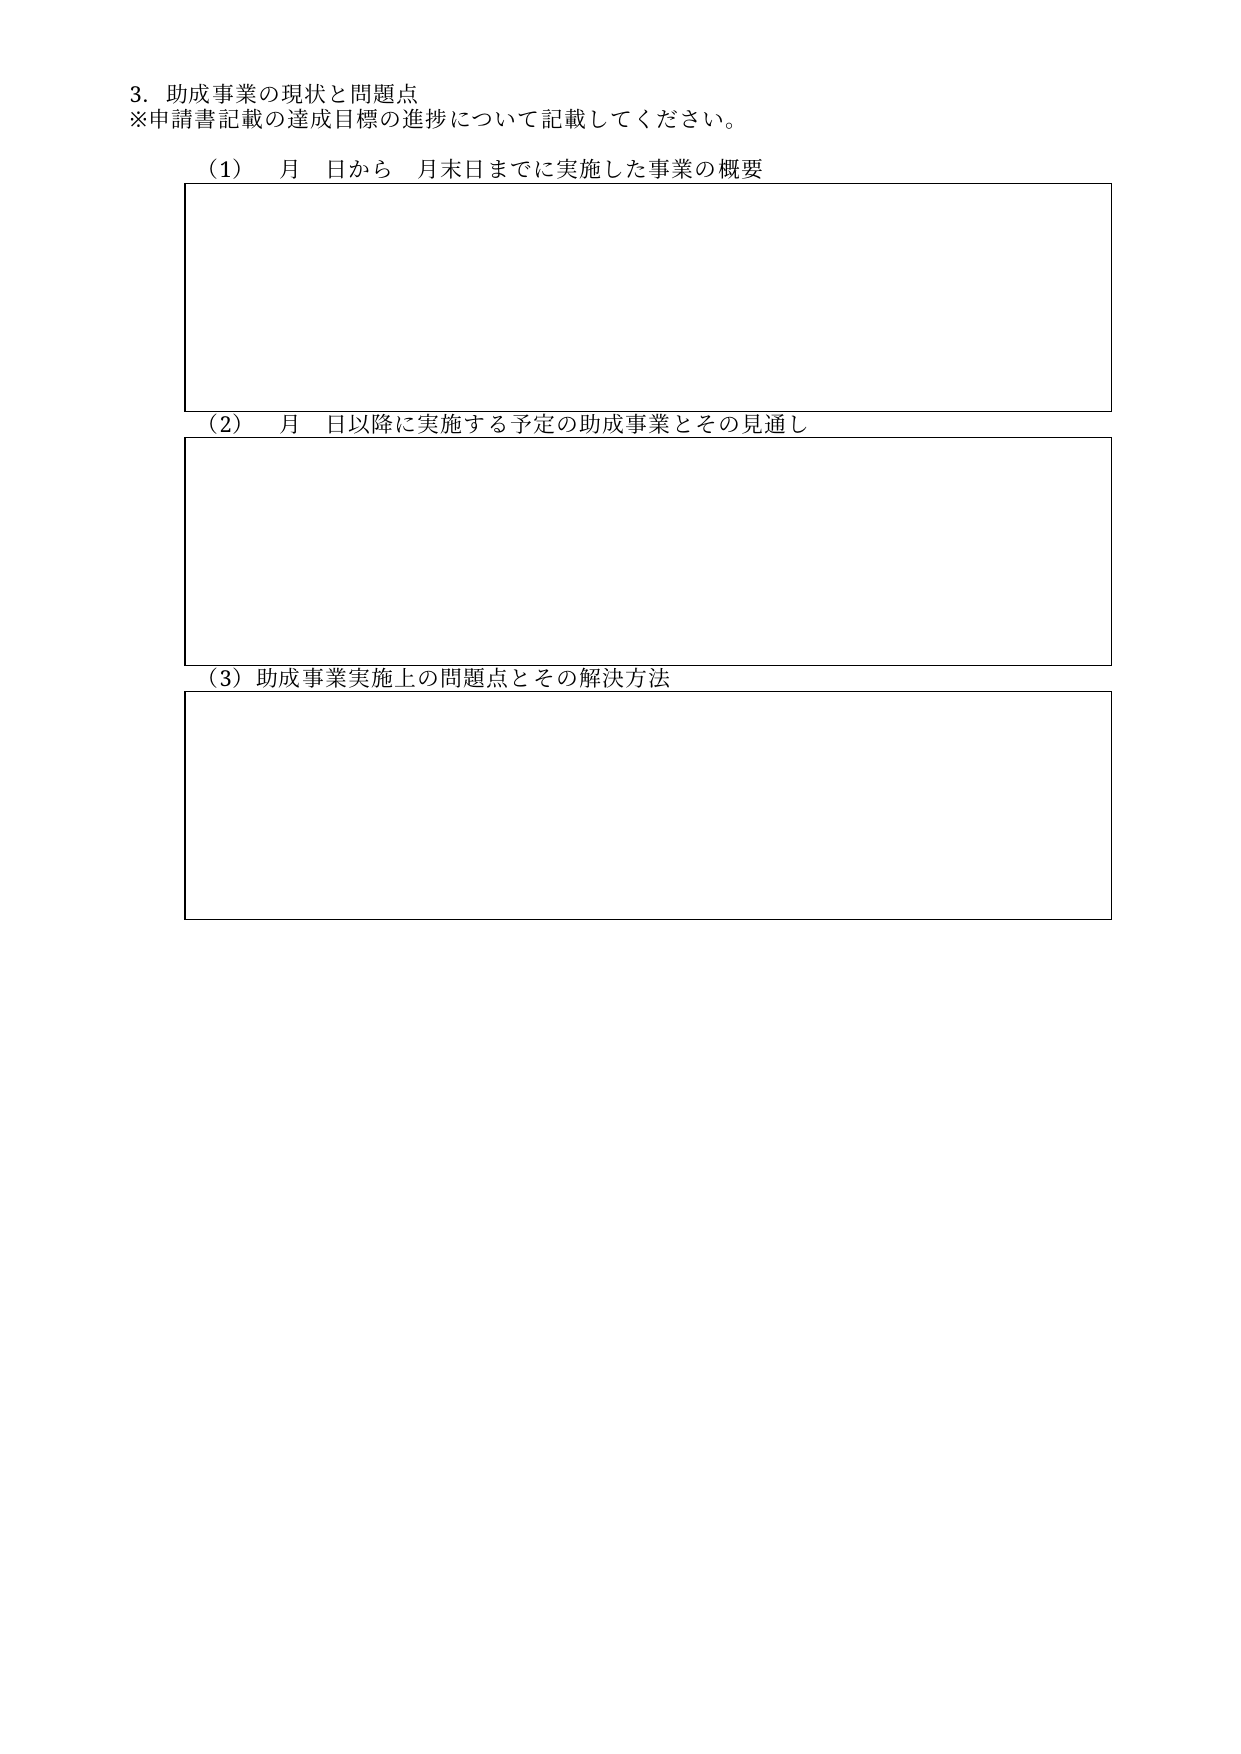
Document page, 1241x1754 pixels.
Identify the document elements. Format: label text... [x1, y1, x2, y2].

table_cell （2） 月 日以降に実施する予定の助成事業とその見通し [185, 412, 1112, 437]
table_cell [186, 184, 1111, 411]
table_header （1） 月 日から 月末日までに実施した事業の概要 [185, 158, 1112, 183]
text 3．助成事業の現状と問題点 [129, 82, 1112, 107]
text ※申請書記載の達成目標の進捗について記載してください。 [129, 107, 1112, 132]
table_cell [186, 692, 1111, 919]
table_cell （3）助成事業実施上の問題点とその解決方法 [185, 666, 1112, 691]
table_cell [186, 438, 1111, 665]
